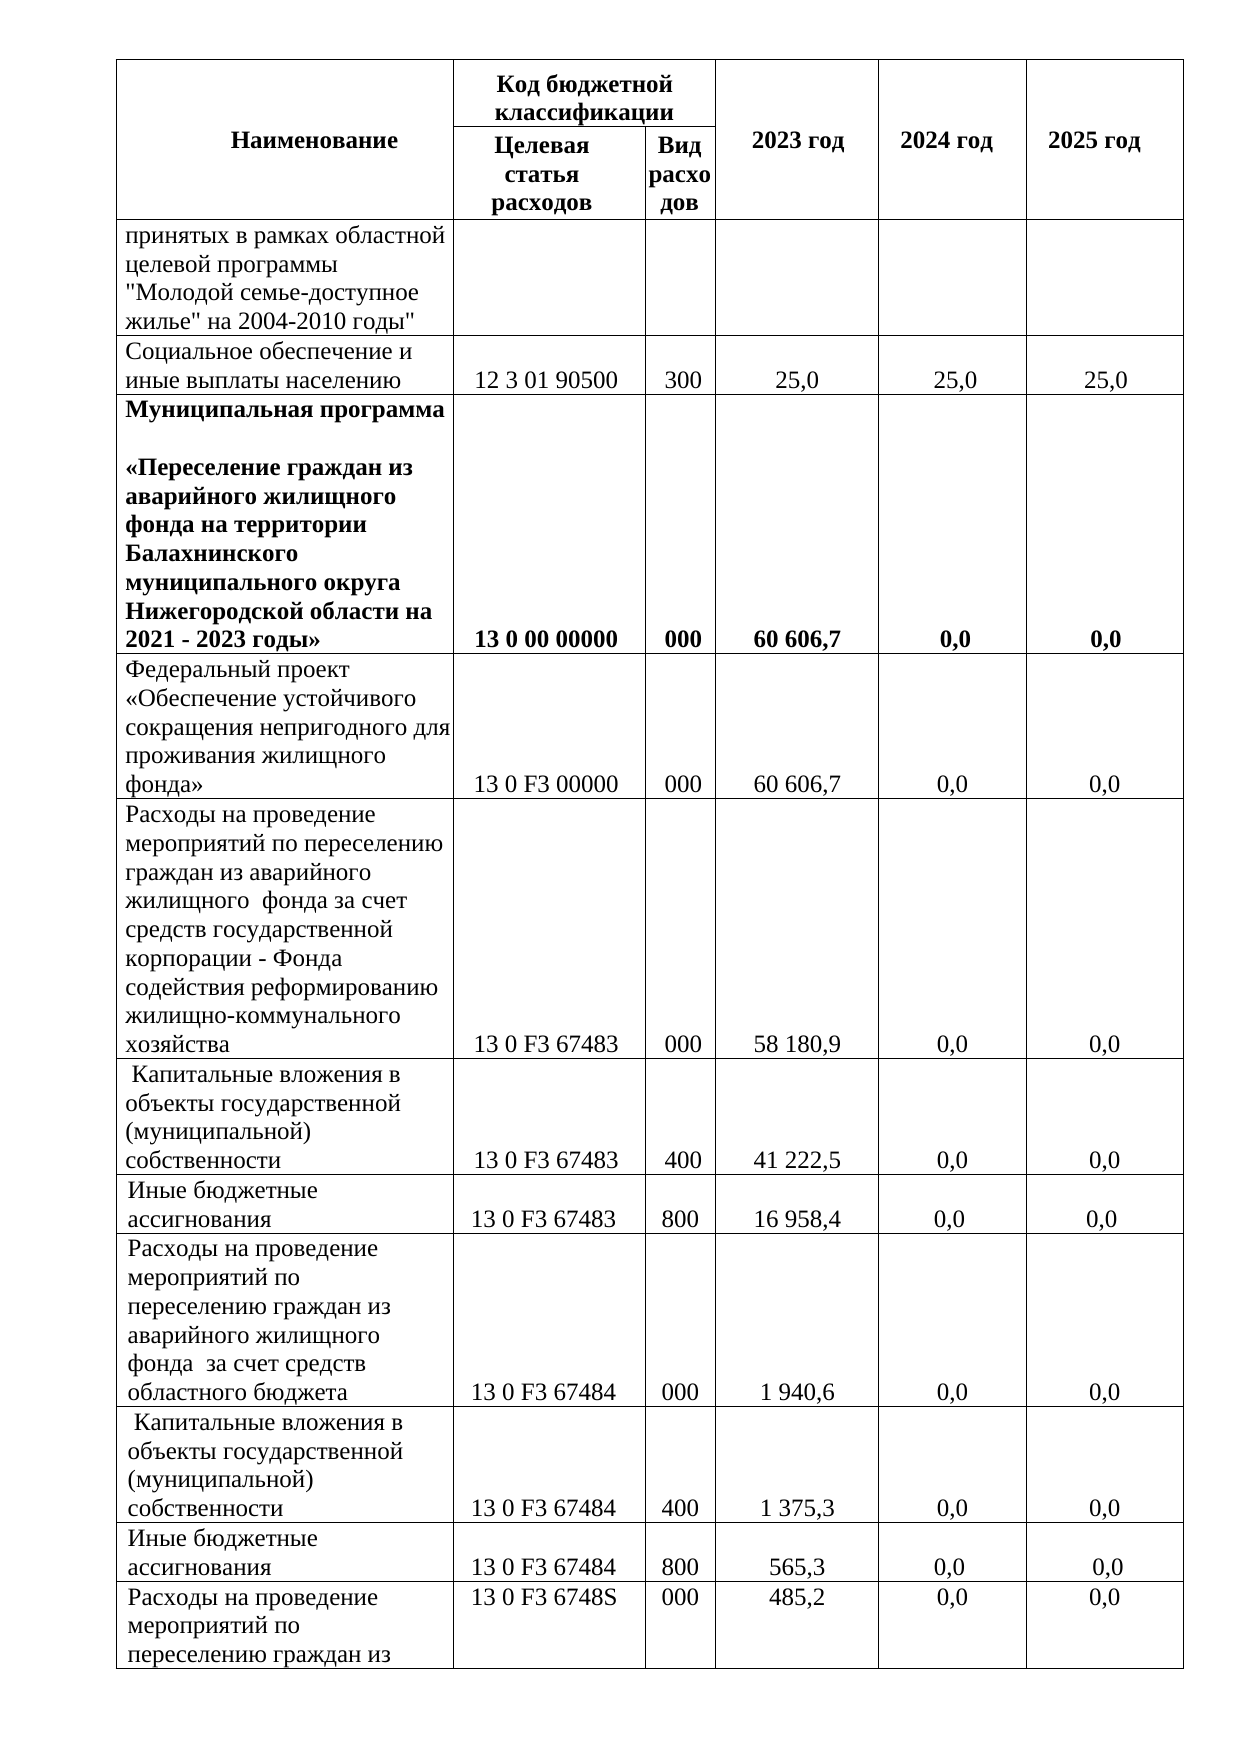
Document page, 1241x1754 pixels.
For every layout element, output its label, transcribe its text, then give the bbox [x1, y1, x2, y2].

table_header Наименование [117, 60, 453, 219]
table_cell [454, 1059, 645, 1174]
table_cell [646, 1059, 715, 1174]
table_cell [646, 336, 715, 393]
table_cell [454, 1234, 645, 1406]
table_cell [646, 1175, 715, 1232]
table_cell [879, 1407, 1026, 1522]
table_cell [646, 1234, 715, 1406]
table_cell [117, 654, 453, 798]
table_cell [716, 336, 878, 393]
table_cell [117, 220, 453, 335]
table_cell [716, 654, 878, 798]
table_header 2024 год [879, 60, 1026, 219]
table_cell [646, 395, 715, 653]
table_header Код бюджетной классификации [454, 60, 715, 126]
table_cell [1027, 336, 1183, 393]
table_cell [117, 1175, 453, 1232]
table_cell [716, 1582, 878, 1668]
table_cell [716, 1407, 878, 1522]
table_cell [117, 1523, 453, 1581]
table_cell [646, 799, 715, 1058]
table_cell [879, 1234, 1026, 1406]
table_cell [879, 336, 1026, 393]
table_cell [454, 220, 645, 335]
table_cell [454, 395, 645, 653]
table_cell Вид расходов [646, 127, 715, 219]
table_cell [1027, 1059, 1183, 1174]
table_cell Целевая статья расходов [454, 127, 645, 219]
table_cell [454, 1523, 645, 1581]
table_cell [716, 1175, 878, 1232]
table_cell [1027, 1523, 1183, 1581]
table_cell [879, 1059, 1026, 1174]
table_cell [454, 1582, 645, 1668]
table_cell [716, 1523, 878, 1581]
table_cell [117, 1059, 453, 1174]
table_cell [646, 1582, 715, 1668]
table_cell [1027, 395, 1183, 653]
table_header 2025 год [1027, 60, 1183, 219]
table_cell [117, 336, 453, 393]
table_header 2023 год [716, 60, 878, 219]
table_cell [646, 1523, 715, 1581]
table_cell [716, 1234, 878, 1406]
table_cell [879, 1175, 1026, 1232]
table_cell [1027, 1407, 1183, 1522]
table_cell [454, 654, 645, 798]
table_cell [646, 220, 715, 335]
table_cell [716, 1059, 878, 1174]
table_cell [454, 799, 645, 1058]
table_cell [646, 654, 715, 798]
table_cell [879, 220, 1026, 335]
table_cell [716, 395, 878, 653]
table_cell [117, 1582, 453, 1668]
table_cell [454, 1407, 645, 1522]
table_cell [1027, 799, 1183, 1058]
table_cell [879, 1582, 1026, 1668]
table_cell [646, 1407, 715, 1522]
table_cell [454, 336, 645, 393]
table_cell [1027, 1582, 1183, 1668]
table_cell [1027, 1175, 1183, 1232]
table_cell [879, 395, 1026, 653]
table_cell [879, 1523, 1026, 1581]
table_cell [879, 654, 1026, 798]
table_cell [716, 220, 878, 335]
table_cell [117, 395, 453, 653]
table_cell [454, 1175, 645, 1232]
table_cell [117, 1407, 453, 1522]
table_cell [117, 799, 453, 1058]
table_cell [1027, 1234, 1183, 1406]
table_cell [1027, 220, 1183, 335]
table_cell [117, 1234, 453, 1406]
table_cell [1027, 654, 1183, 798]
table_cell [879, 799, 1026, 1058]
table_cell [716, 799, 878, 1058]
